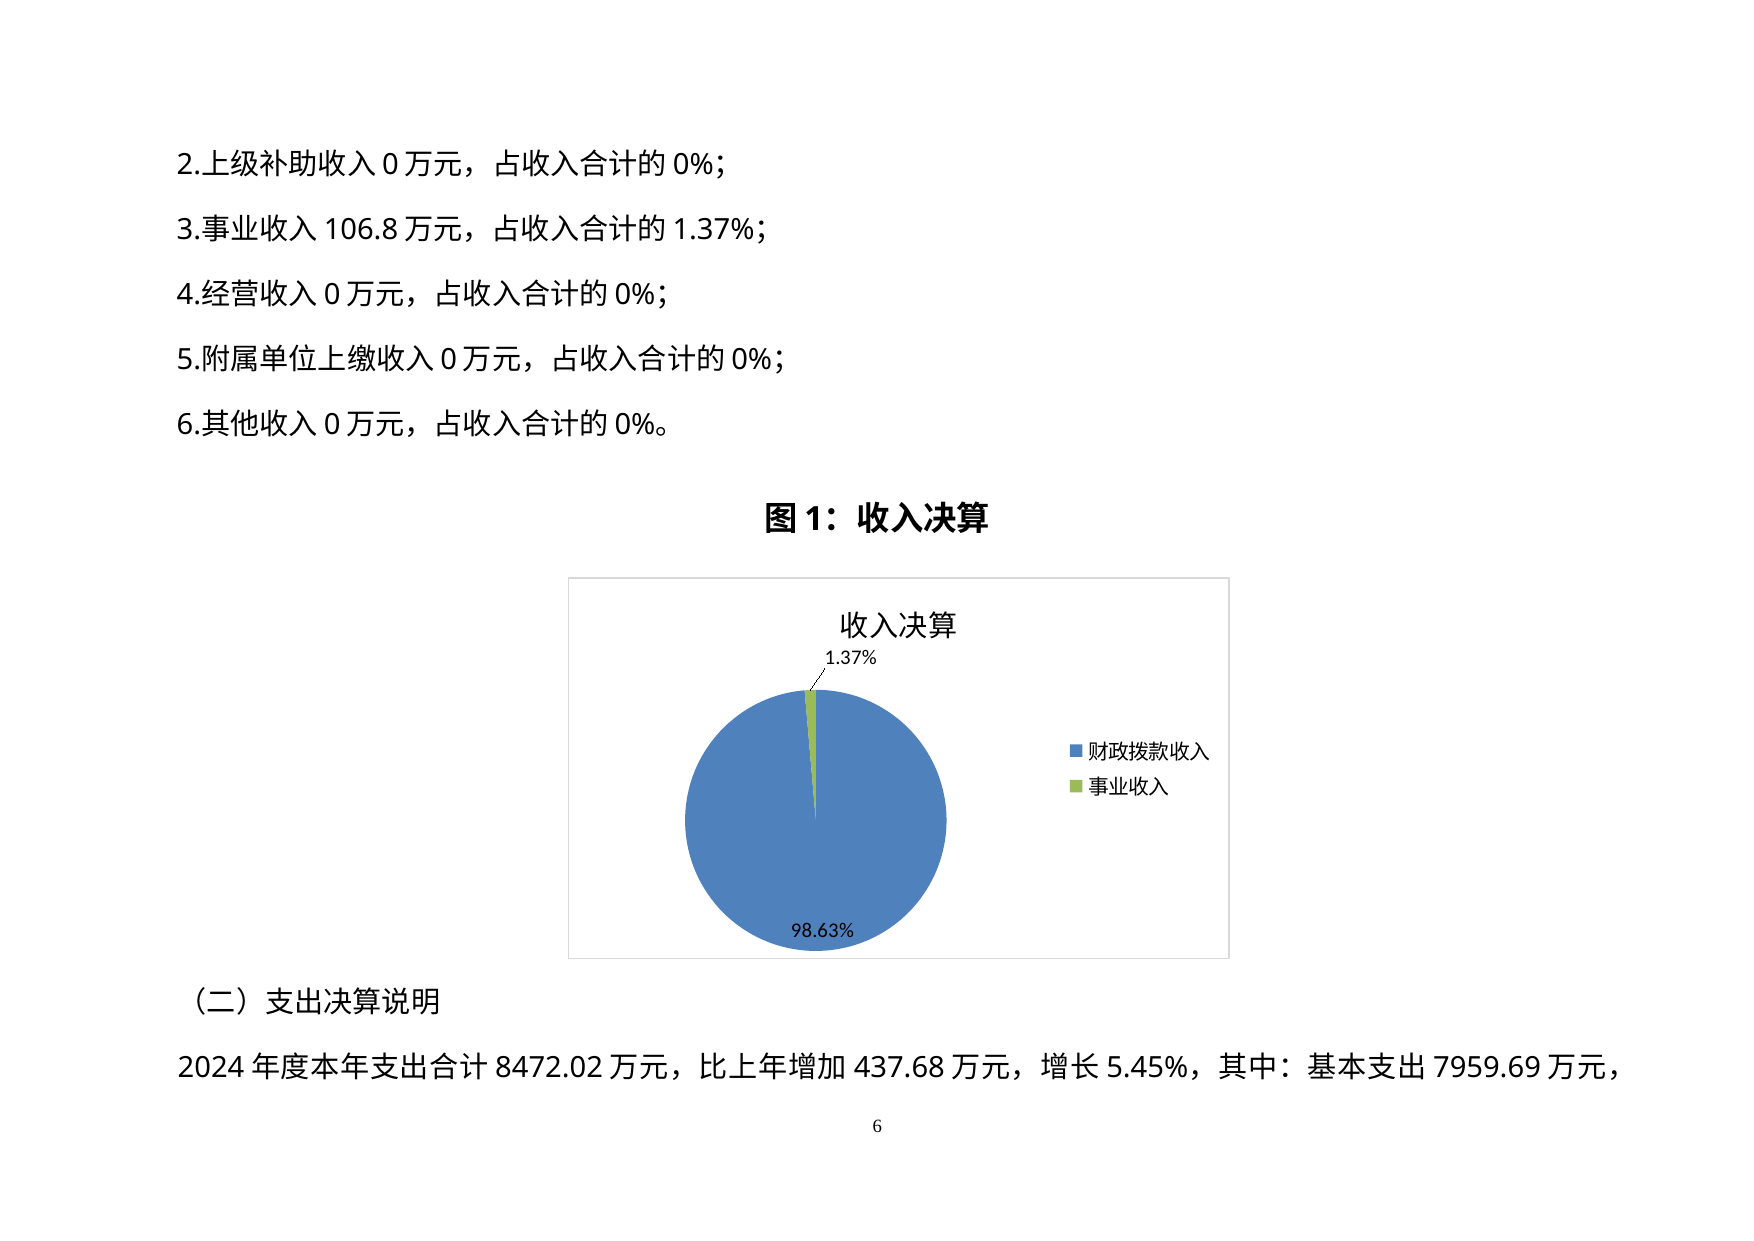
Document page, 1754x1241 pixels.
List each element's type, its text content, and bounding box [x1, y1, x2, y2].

text （二）支出决算说明 [118, 967, 1636, 1032]
text 2.上级补助收入0万元，占收入合计的0%； [118, 129, 1636, 194]
text 3.事业收入106.8万元，占收入合计的1.37%； [118, 194, 1636, 259]
text 6.其他收入0万元，占收入合计的0%。 [118, 389, 1636, 454]
text 4.经营收入0万元，占收入合计的0%； [118, 259, 1636, 324]
text 5.附属单位上缴收入0万元，占收入合计的0%； [118, 324, 1636, 389]
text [118, 1032, 1636, 1097]
subtitle 图1：收入决算 [118, 483, 1636, 548]
